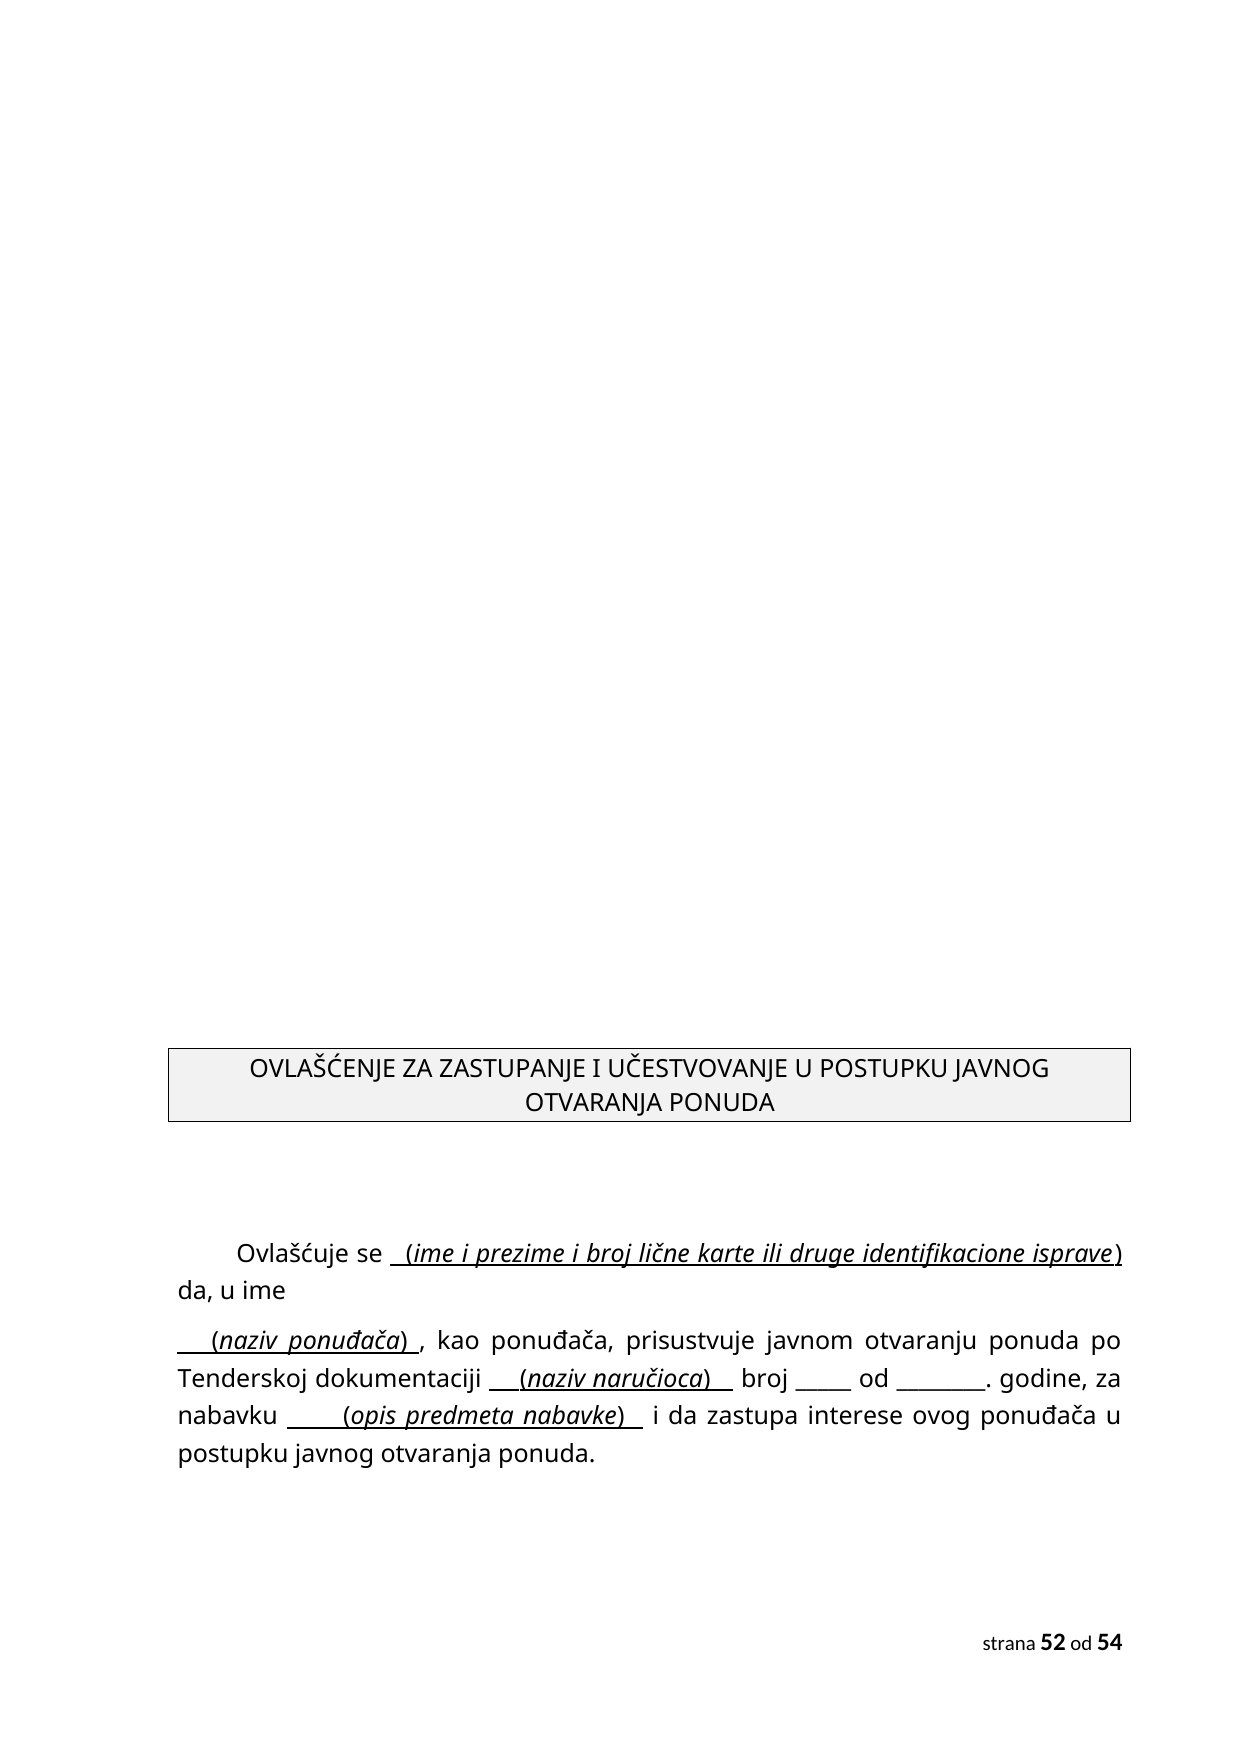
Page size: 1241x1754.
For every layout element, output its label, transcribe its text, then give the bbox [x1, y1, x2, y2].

subtitle OVLAŠĆENJE ZA ZASTUPANJE I UČESTVOVANJE U POSTUPKU JAVNOG OTVARANJA PONUDA [169, 1049, 1130, 1121]
list (naziv ponuđača) , kao ponuđača, prisustvuje javnom otvaranju ponuda po Tenderskoj dokumentaciji (naziv naručioca) broj _____ od ________. godine, za nabavku (opis predmeta nabavke) i da zastupa interese ovog ponuđača u postupku javnog otvaranja ponuda. [177, 1319, 1122, 1469]
list Ovlašćuje se (ime i prezime i broj lične karte ili druge identifikacione isprave) da, u ime [177, 1232, 1122, 1307]
